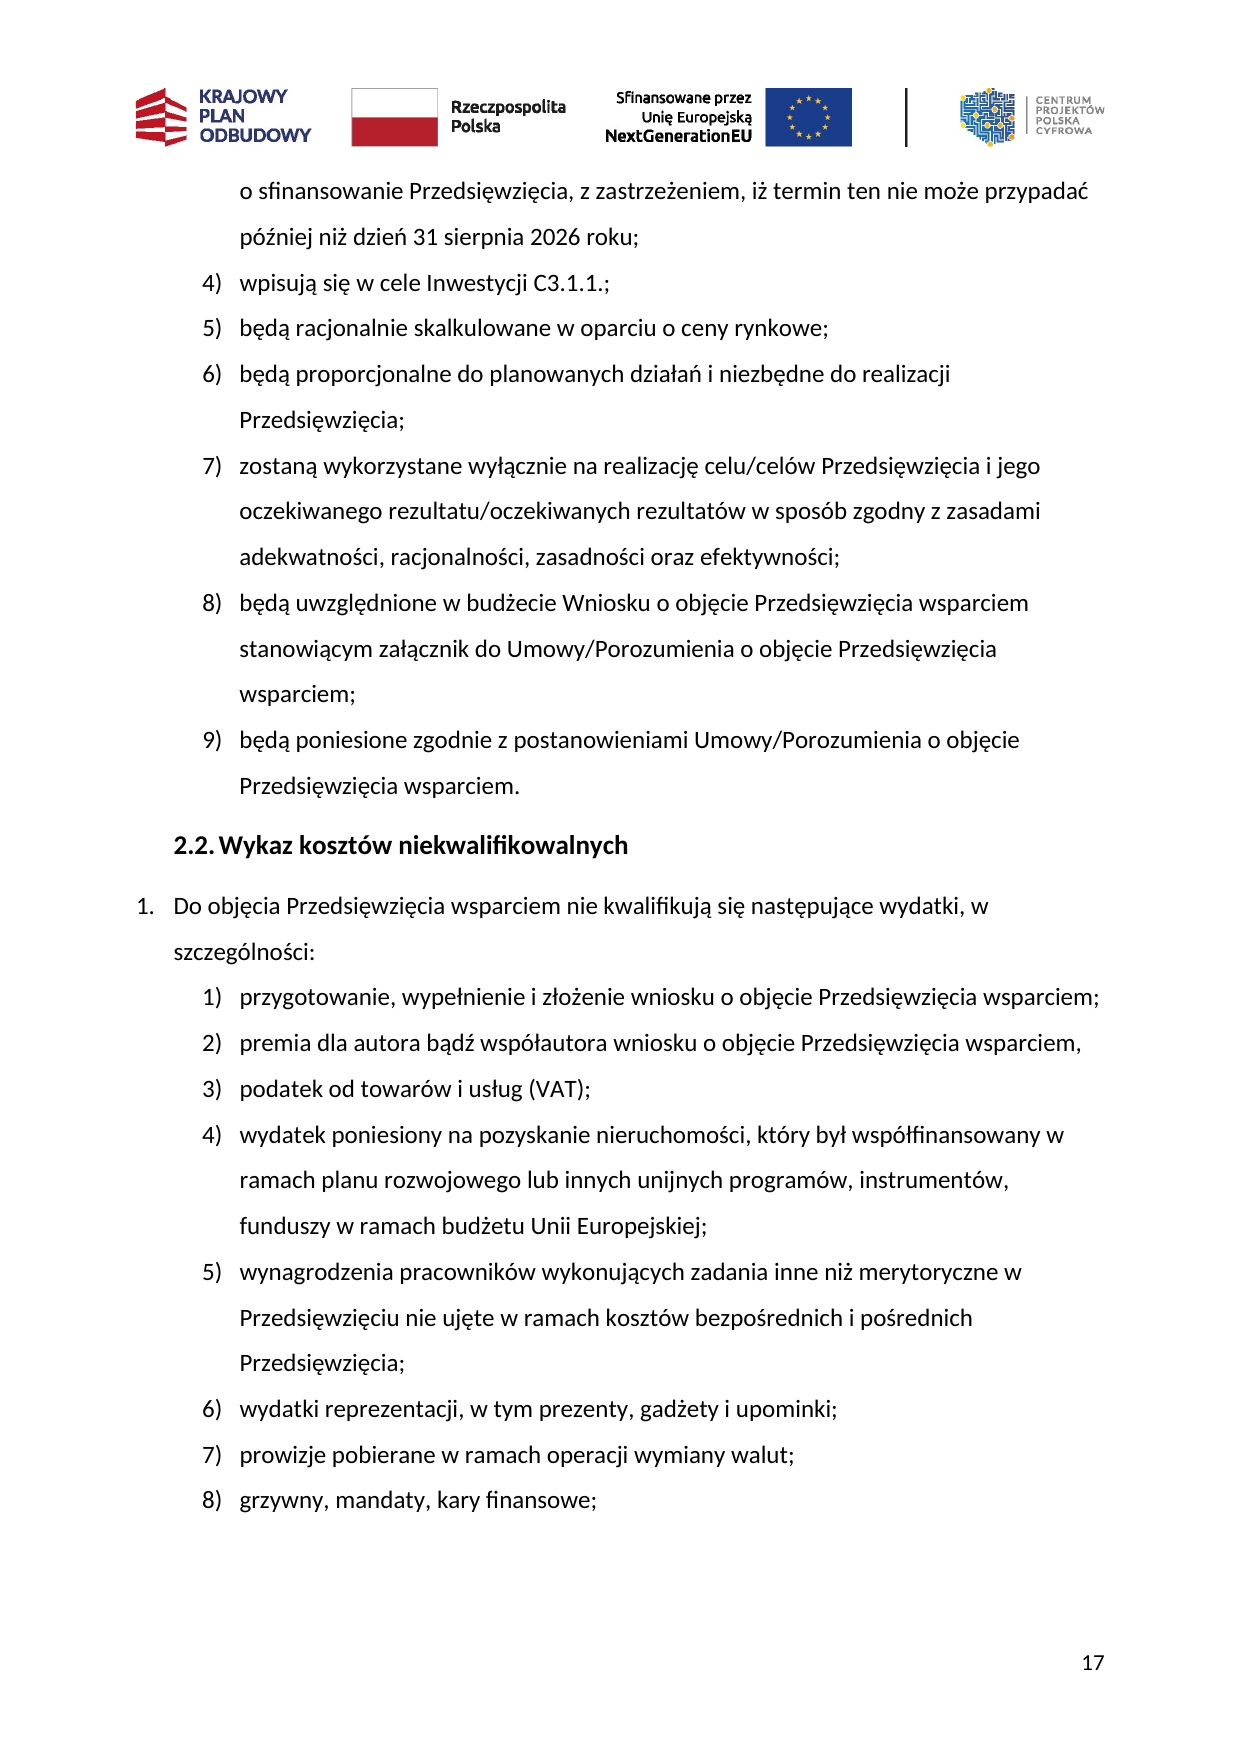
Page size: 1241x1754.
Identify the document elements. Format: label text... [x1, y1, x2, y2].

list wydatki reprezentacji, w tym prezenty, gadżety i upominki; [202, 1393, 1104, 1424]
subtitle Wykaz kosztów niekwalifikowalnych [173, 828, 1104, 861]
list będą poniesione zgodnie z postanowieniami Umowy/Porozumienia o objęcie Przedsięwzięcia wsparciem. [202, 724, 1104, 800]
list podatek od towarów i usług (VAT); [202, 1073, 1104, 1103]
list wpisują się w cele Inwestycji C3.1.1.; [202, 267, 1104, 297]
list prowizje pobierane w ramach operacji wymiany walut; [202, 1439, 1104, 1469]
list wydatek poniesiony na pozyskanie nieruchomości, który był współfinansowany w ramach planu rozwojowego lub innych unijnych programów, instrumentów, funduszy w ramach budżetu Unii Europejskiej; [202, 1119, 1104, 1241]
picture [135, 88, 1105, 147]
list Do objęcia Przedsięwzięcia wsparciem nie kwalifikują się następujące wydatki, w szczególności: [136, 890, 1104, 966]
list przygotowanie, wypełnienie i złożenie wniosku o objęcie Przedsięwzięcia wsparciem; [202, 982, 1104, 1012]
list grzywny, mandaty, kary finansowe; [202, 1484, 1104, 1515]
list zostaną wykorzystane wyłącznie na realizację celu/celów Przedsięwzięcia i jego oczekiwanego rezultatu/oczekiwanych rezultatów w sposób zgodny z zasadami adekwatności, racjonalności, zasadności oraz efektywności; [202, 450, 1104, 572]
list będą uwzględnione w budżecie Wniosku o objęcie Przedsięwzięcia wsparciem stanowiącym załącznik do Umowy/Porozumienia o objęcie Przedsięwzięcia wsparciem; [202, 587, 1104, 709]
list wynagrodzenia pracowników wykonujących zadania inne niż merytoryczne w Przedsięwzięciu nie ujęte w ramach kosztów bezpośrednich i pośrednich Przedsięwzięcia; [202, 1256, 1104, 1378]
list będą racjonalnie skalkulowane w oparciu o ceny rynkowe; [202, 313, 1104, 343]
list premia dla autora bądź współautora wniosku o objęcie Przedsięwzięcia wsparciem, [202, 1027, 1104, 1058]
list będą proporcjonalne do planowanych działań i niezbędne do realizacji Przedsięwzięcia; [202, 358, 1104, 434]
